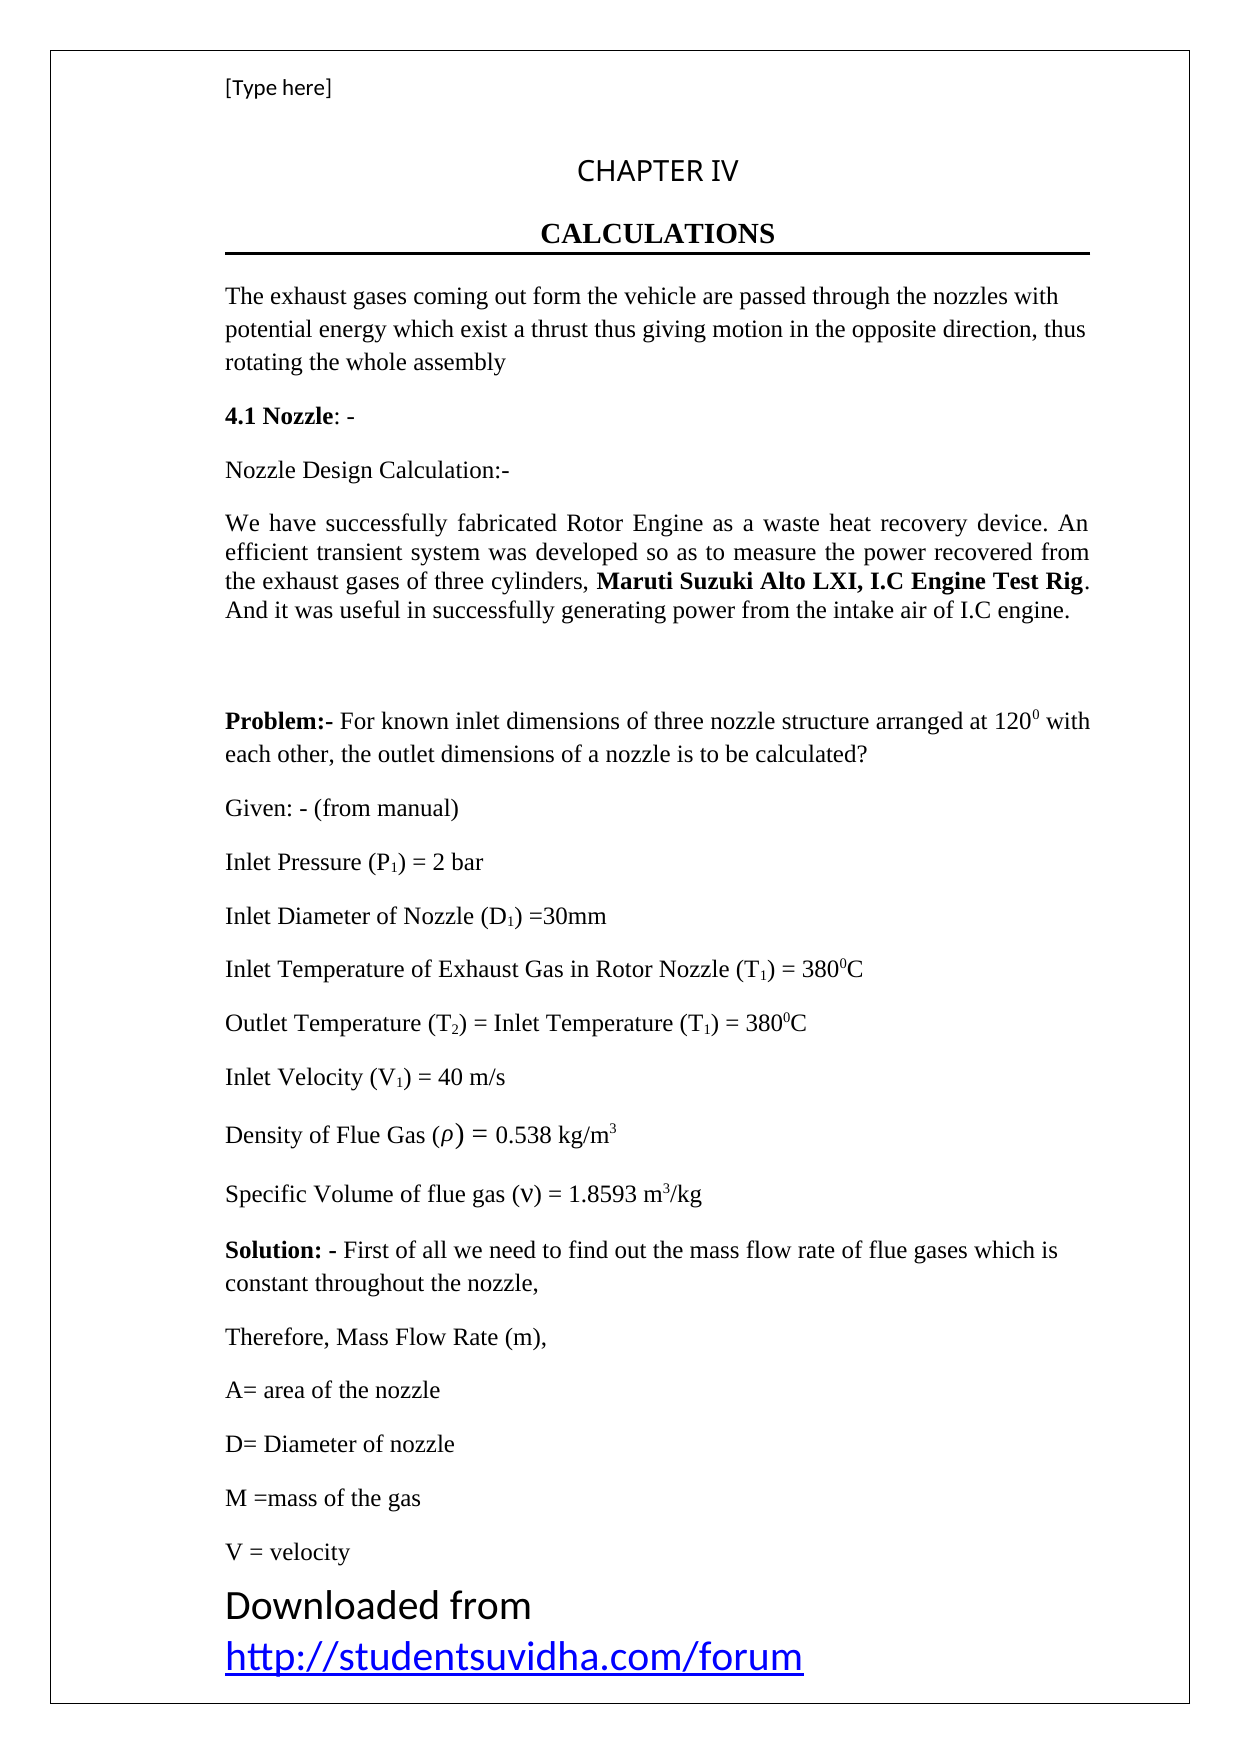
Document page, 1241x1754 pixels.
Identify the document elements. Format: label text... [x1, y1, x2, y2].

text CHAPTER IV [225, 150, 1090, 189]
text 4.1 Nozzle: - [225, 401, 1090, 429]
text Inlet Temperature of Exhaust Gas in Rotor Nozzle (T1) = 3800C [225, 954, 1090, 983]
text Nozzle Design Calculation:- [225, 455, 1090, 483]
text A= area of the nozzle [225, 1376, 1090, 1404]
text Problem:- For known inlet dimensions of three nozzle structure arranged at 1200 with each other, the outlet dimensions of a nozzle is to be calculated? [225, 706, 1090, 768]
text Inlet Velocity (V1) = 40 m/s [225, 1062, 1090, 1091]
text Outlet Temperature (T2) = Inlet Temperature (T1) = 3800C [225, 1008, 1090, 1037]
text V = velocity [225, 1537, 1090, 1566]
text CALCULATIONS [225, 216, 1090, 252]
text Therefore, Mass Flow Rate (m), [225, 1322, 1090, 1351]
text Density of Flue Gas () = 0.538 kg/m3 [225, 1116, 1090, 1150]
text Specific Volume of flue gas (ν) = 1.8593 m3/kg [533, 1176, 1090, 1209]
text M =mass of the gas [225, 1483, 1090, 1512]
text Specific Volume of flue gas (ν) = 1.8593 m3/kg [225, 1176, 520, 1209]
text Inlet Diameter of Nozzle (D1) =30mm [225, 901, 1090, 929]
text We have successfully fabricated Rotor Engine as a waste heat recovery device. An efficient transient system was developed so as to measure the power recovered from the exhaust gases of three cylinders, Maruti Suzuki Alto LXI, I.C Engine Test Rig. And it was useful in successfully generating power from the intake air of I.C engine. [225, 508, 1090, 623]
text D= Diameter of nozzle [225, 1429, 1090, 1458]
text Solution: - First of all we need to find out the mass flow rate of flue gases which is constant throughout the nozzle, [225, 1235, 1090, 1297]
text Inlet Pressure (P1) = 2 bar [225, 847, 1090, 876]
text Given: - (from manual) [225, 793, 1090, 822]
text The exhaust gases coming out form the vehicle are passed through the nozzles with potential energy which exist a thrust thus giving motion in the opposite direction, thus rotating the whole assembly [225, 281, 1090, 376]
